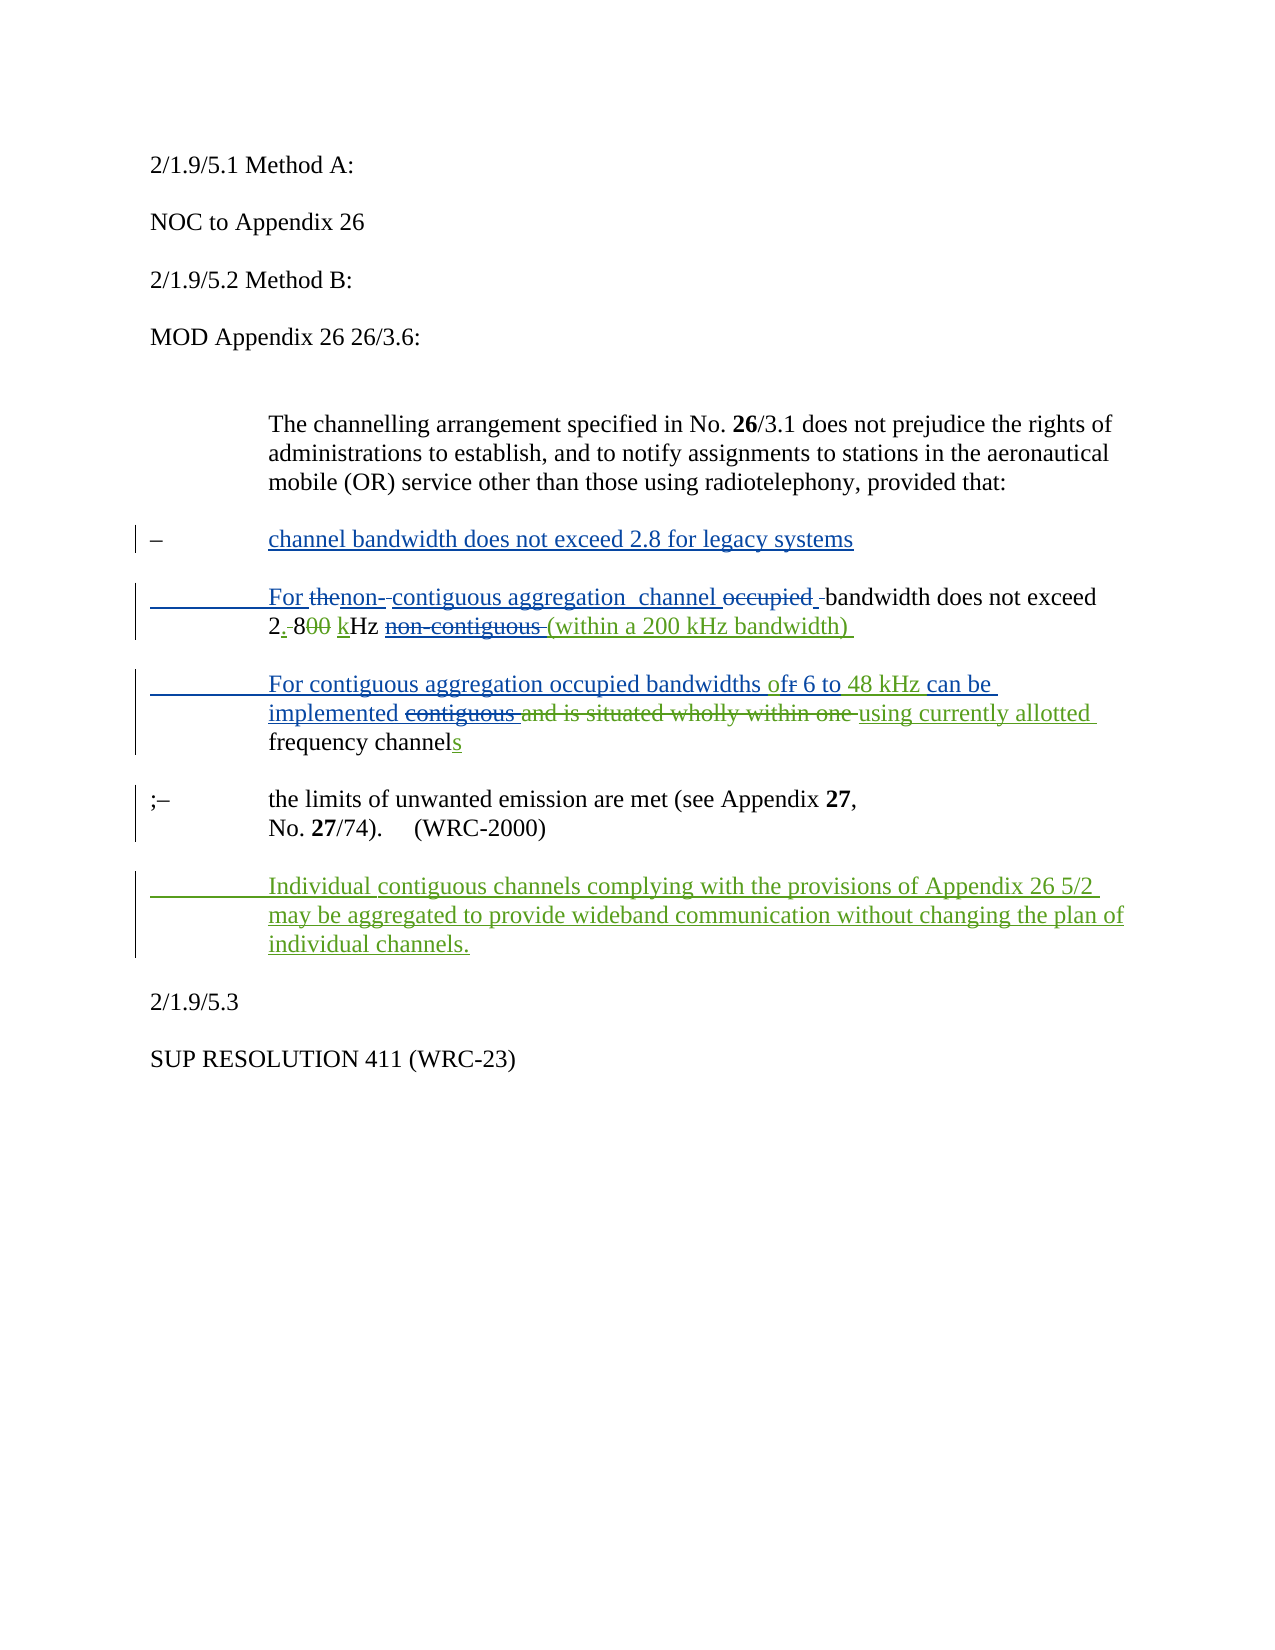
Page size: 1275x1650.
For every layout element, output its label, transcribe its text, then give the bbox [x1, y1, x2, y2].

text SUP RESOLUTION 411 (WRC-23) [150, 1044, 1125, 1073]
text – [150, 524, 1125, 553]
text MOD Appendix 26 26/3.6: [150, 322, 1125, 351]
text 2/1.9/5.1 Method A: [150, 150, 1125, 179]
text ;– the limits of unwanted emission are met (see Appendix 27, No. 27/74). (WRC-2000) [150, 784, 1125, 842]
text 2/1.9/5.2 Method B: [150, 265, 1125, 294]
text NOC to Appendix 26 [150, 207, 1125, 236]
text 2/1.9/5.3 [150, 987, 1125, 1015]
text bandwidth does not exceed 28 Hz [150, 582, 1125, 640]
text frequency channel [150, 669, 1125, 755]
text The channelling arrangement specified in No. 26/3.1 does not prejudice the rights of administrations to establish, and to notify assignments to stations in the aeronautical mobile (OR) service other than those using radiotelephony, provided that: [150, 409, 1125, 495]
